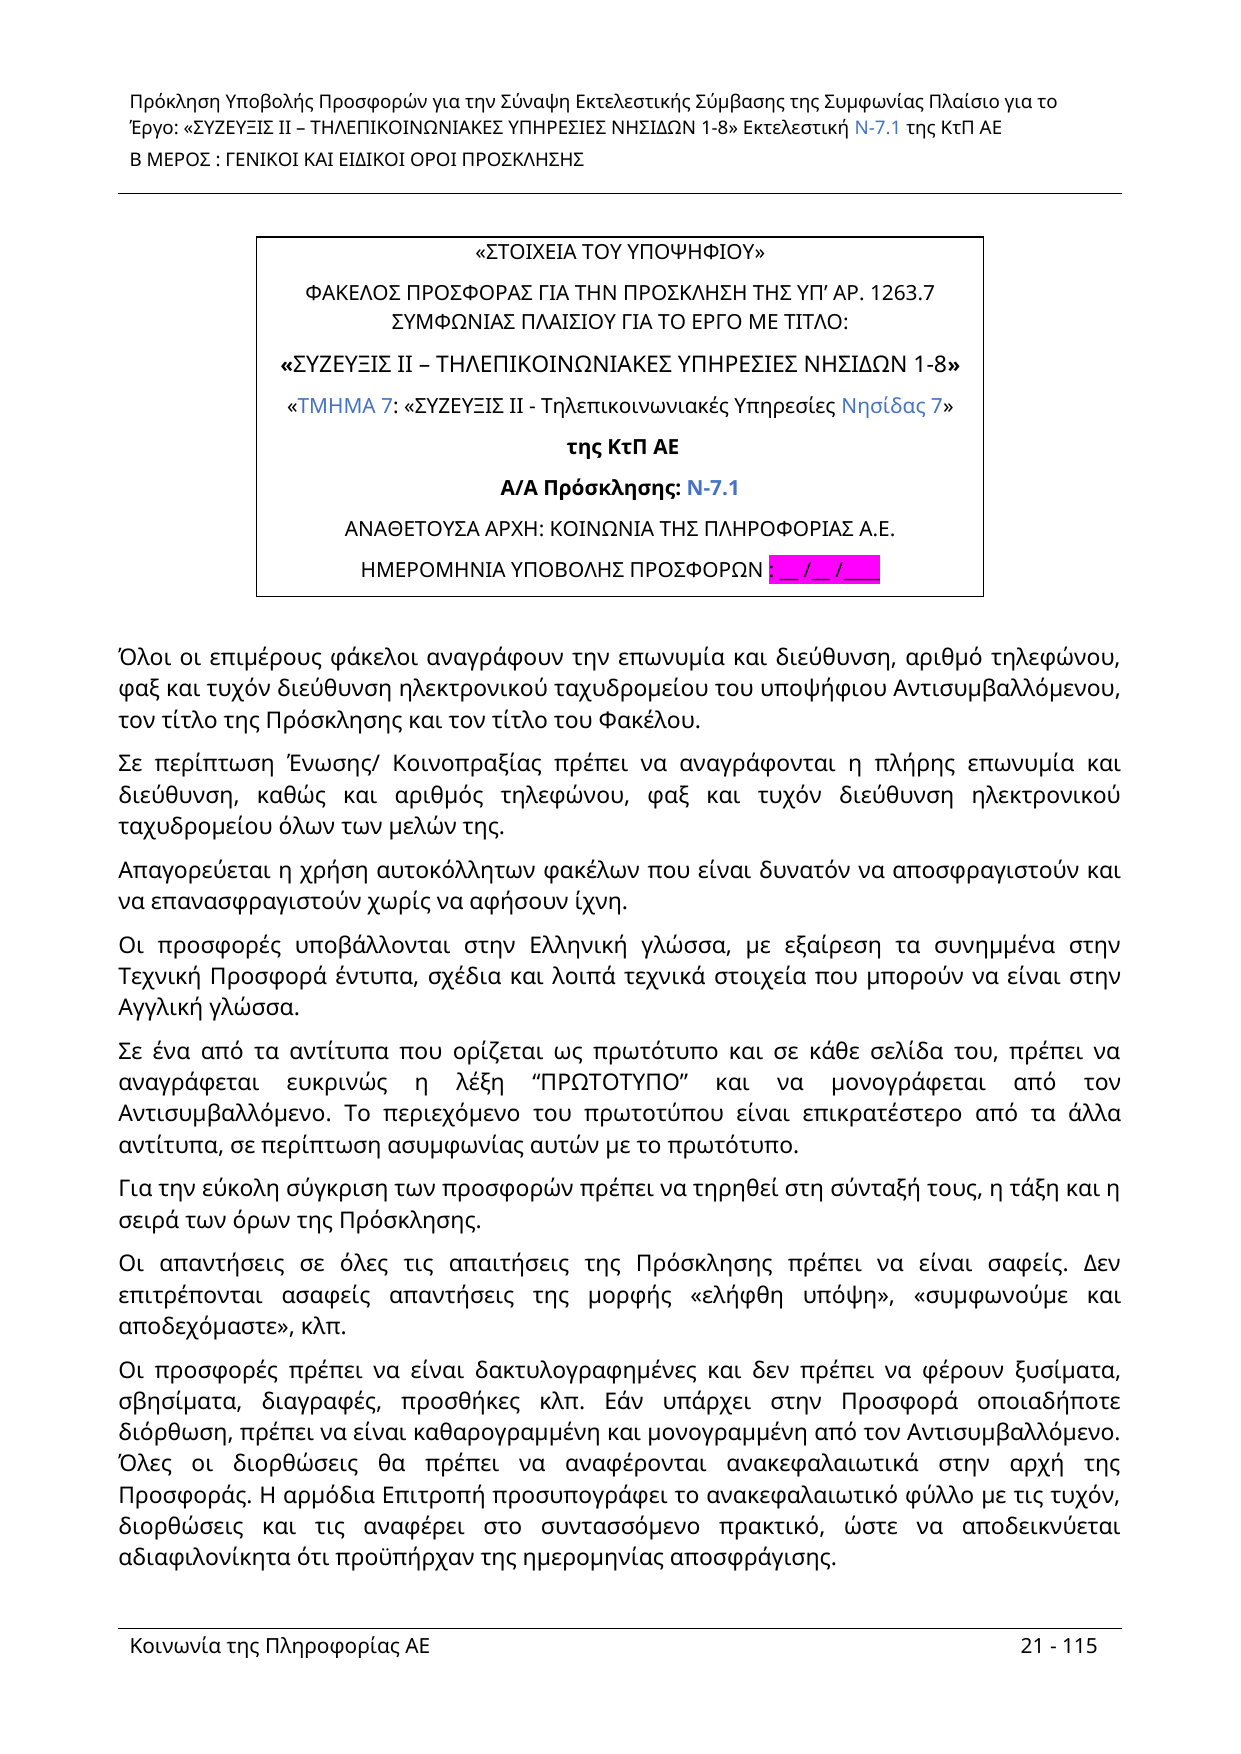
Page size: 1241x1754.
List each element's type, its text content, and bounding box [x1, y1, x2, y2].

text Οι απαντήσεις σε όλες τις απαιτήσεις της Πρόσκλησης πρέπει να είναι σαφείς. Δεν επιτρέπονται ασαφείς απαντήσεις της μορφής «ελήφθη υπόψη», «συμφωνούμε και αποδεχόμαστε», κλπ. [118, 1247, 1122, 1341]
text Για την εύκολη σύγκριση των προσφορών πρέπει να τηρηθεί στη σύνταξή τους, η τάξη και η σειρά των όρων της Πρόσκλησης. [118, 1172, 1122, 1235]
text Σε ένα από τα αντίτυπα που ορίζεται ως πρωτότυπο και σε κάθε σελίδα του, πρέπει να αναγράφεται ευκρινώς η λέξη “ΠΡΩΤΟΤΥΠΟ” και να μονογράφεται από τον Αντισυμβαλλόμενο. Το περιεχόμενο του πρωτοτύπου είναι επικρατέστερο από τα άλλα αντίτυπα, σε περίπτωση ασυμφωνίας αυτών με το πρωτότυπο. [118, 1035, 1122, 1160]
text Όλοι οι επιμέρους φάκελοι αναγράφουν την επωνυμία και διεύθυνση, αριθμό τηλεφώνου, φαξ και τυχόν διεύθυνση ηλεκτρονικού ταχυδρομείου του υποψήφιου Αντισυμβαλλόμενου, τον τίτλο της Πρόσκλησης και τον τίτλο του Φακέλου. [118, 641, 1122, 735]
table_header «ΣΤΟΙΧΕΙΑ ΤΟΥ ΥΠΟΨΗΦΙΟΥ» ΦΑΚΕΛΟΣ ΠΡΟΣΦΟΡΑΣ ΓΙΑ ΤΗΝ ΠΡΟΣΚΛΗΣΗ ΤΗΣ ΥΠ’ ΑΡ. 1263.7 ΣΥΜΦΩΝΙΑΣ ΠΛΑΙΣΙΟΥ ΓΙΑ ΤΟ ΕΡΓΟ ΜΕ ΤΙΤΛΟ: «ΣΥΖΕΥΞΙΣ ΙΙ – ΤΗΛΕΠΙΚΟΙΝΩΝΙΑΚΕΣ ΥΠΗΡΕΣΙΕΣ ΝΗΣΙΔΩΝ 1-8» «ΤΜΗΜΑ 7: «ΣΥΖΕΥΞΙΣ ΙΙ - Τηλεπικοινωνιακές Υπηρεσίες Νησίδας 7» της ΚτΠ ΑΕ Α/Α Πρόσκλησης: Ν-7.1 AΝΑΘΕΤΟΥΣΑ ΑΡΧΗ: ΚΟΙΝΩΝΙΑ ΤΗΣ ΠΛΗΡΟΦΟΡΙΑΣ Α.Ε. ΗΜΕΡΟΜΗΝΙΑ ΥΠΟΒΟΛΗΣ ΠΡΟΣΦΟΡΩΝ : __ /__ /____ [257, 238, 983, 596]
text Οι προσφορές υποβάλλονται στην Ελληνική γλώσσα, με εξαίρεση τα συνημμένα στην Τεχνική Προσφορά έντυπα, σχέδια και λοιπά τεχνικά στοιχεία που μπορούν να είναι στην Αγγλική γλώσσα. [118, 928, 1122, 1022]
text Οι προσφορές πρέπει να είναι δακτυλογραφημένες και δεν πρέπει να φέρουν ξυσίματα, σβησίματα, διαγραφές, προσθήκες κλπ. Εάν υπάρχει στην Προσφορά οποιαδήποτε διόρθωση, πρέπει να είναι καθαρογραμμένη και μονογραμμένη από τον Αντισυμβαλλόμενο. Όλες οι διορθώσεις θα πρέπει να αναφέρονται ανακεφαλαιωτικά στην αρχή της Προσφοράς. Η αρμόδια Επιτροπή προσυπογράφει το ανακεφαλαιωτικό φύλλο με τις τυχόν, διορθώσεις και τις αναφέρει στο συντασσόμενο πρακτικό, ώστε να αποδεικνύεται αδιαφιλονίκητα ότι προϋπήρχαν της ημερομηνίας αποσφράγισης. [118, 1353, 1122, 1572]
text Απαγορεύεται η χρήση αυτοκόλλητων φακέλων που είναι δυνατόν να αποσφραγιστούν και να επανασφραγιστούν χωρίς να αφήσουν ίχνη. [118, 853, 1122, 916]
text Σε περίπτωση Ένωσης/ Κοινοπραξίας πρέπει να αναγράφονται η πλήρης επωνυμία και διεύθυνση, καθώς και αριθμός τηλεφώνου, φαξ και τυχόν διεύθυνση ηλεκτρονικού ταχυδρομείου όλων των μελών της. [118, 747, 1122, 841]
